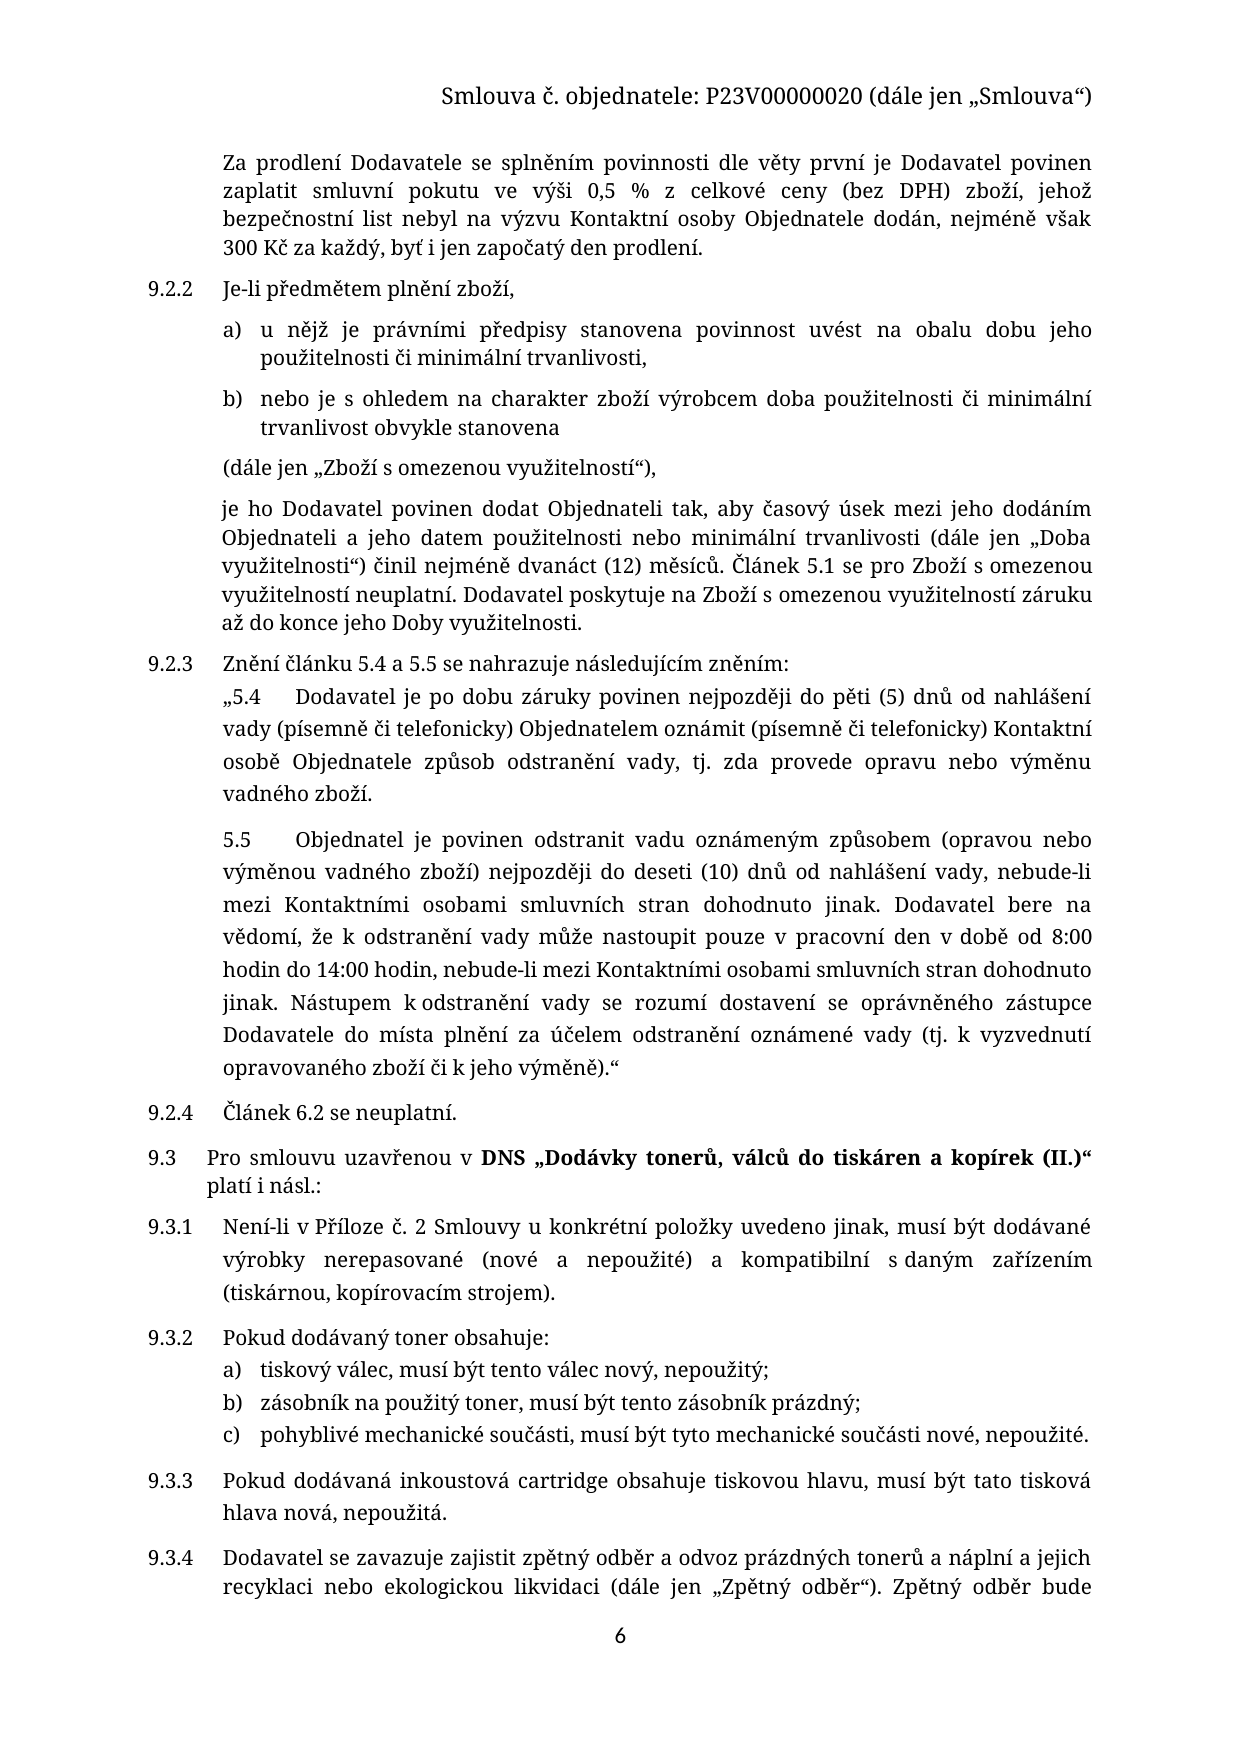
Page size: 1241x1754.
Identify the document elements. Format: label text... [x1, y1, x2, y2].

list Není-li v Příloze č. 2 Smlouvy u konkrétní položky uvedeno jinak, musí být dodávané výrobky nerepasované (nové a nepoužité) a kompatibilní s daným zařízením (tiskárnou, kopírovacím strojem). [148, 1212, 1093, 1306]
list Článek 6.2 se neuplatní. [148, 1098, 1093, 1126]
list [148, 148, 1093, 261]
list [148, 1543, 1093, 1600]
list tiskový válec, musí být tento válec nový, nepoužitý; [223, 1355, 1093, 1384]
list Pro smlouvu uzavřenou v DNS „Dodávky tonerů, válců do tiskáren a kopírek (II.)“ platí i násl.: [148, 1143, 1093, 1200]
list u nějž je právními předpisy stanovena povinnost uvést na obalu dobu jeho použitelnosti či minimální trvanlivosti, [223, 315, 1093, 372]
list zásobník na použitý toner, musí být tento zásobník prázdný; [223, 1388, 1093, 1416]
text (dále jen „Zboží s omezenou využitelností“), [223, 453, 1093, 482]
text je ho Dodavatel povinen dodat Objednateli tak, aby časový úsek mezi jeho dodáním Objednateli a jeho datem použitelnosti nebo minimální trvanlivosti (dále jen „Doba využitelnosti“) činil nejméně dvanáct (12) měsíců. Článek 5.1 se pro Zboží s omezenou využitelností neuplatní. Dodavatel poskytuje na Zboží s omezenou využitelností záruku až do konce jeho Doby využitelnosti. [221, 494, 1093, 637]
list 5.5 Objednatel je povinen odstranit vadu oznámeným způsobem (opravou nebo výměnou vadného zboží) nejpozději do deseti (10) dnů od nahlášení vady, nebude-li mezi Kontaktními osobami smluvních stran dohodnuto jinak. Dodavatel bere na vědomí, že k odstranění vady může nastoupit pouze v pracovní den v době od 8:00 hodin do 14:00 hodin, nebude-li mezi Kontaktními osobami smluvních stran dohodnuto jinak. Nástupem k odstranění vady se rozumí dostavení se oprávněného zástupce Dodavatele do místa plnění za účelem odstranění oznámené vady (tj. k vyzvednutí opravovaného zboží či k jeho výměně).“ [223, 825, 1093, 1081]
list nebo je s ohledem na charakter zboží výrobcem doba použitelnosti či minimální trvanlivost obvykle stanovena [223, 384, 1093, 441]
list Znění článku 5.4 a 5.5 se nahrazuje následujícím zněním: [148, 649, 1093, 678]
list „5.4 Dodavatel je po dobu záruky povinen nejpozději do pěti (5) dnů od nahlášení vady (písemně či telefonicky) Objednatelem oznámit (písemně či telefonicky) Kontaktní osobě Objednatele způsob odstranění vady, tj. zda provede opravu nebo výměnu vadného zboží. [223, 682, 1093, 808]
list Pokud dodávaný toner obsahuje: [148, 1323, 1093, 1351]
list pohyblivé mechanické součásti, musí být tyto mechanické součásti nové, nepoužité. [223, 1421, 1093, 1449]
list Pokud dodávaná inkoustová cartridge obsahuje tiskovou hlavu, musí být tato tisková hlava nová, nepoužitá. [148, 1466, 1093, 1527]
list Je-li předmětem plnění zboží, [148, 274, 1093, 302]
